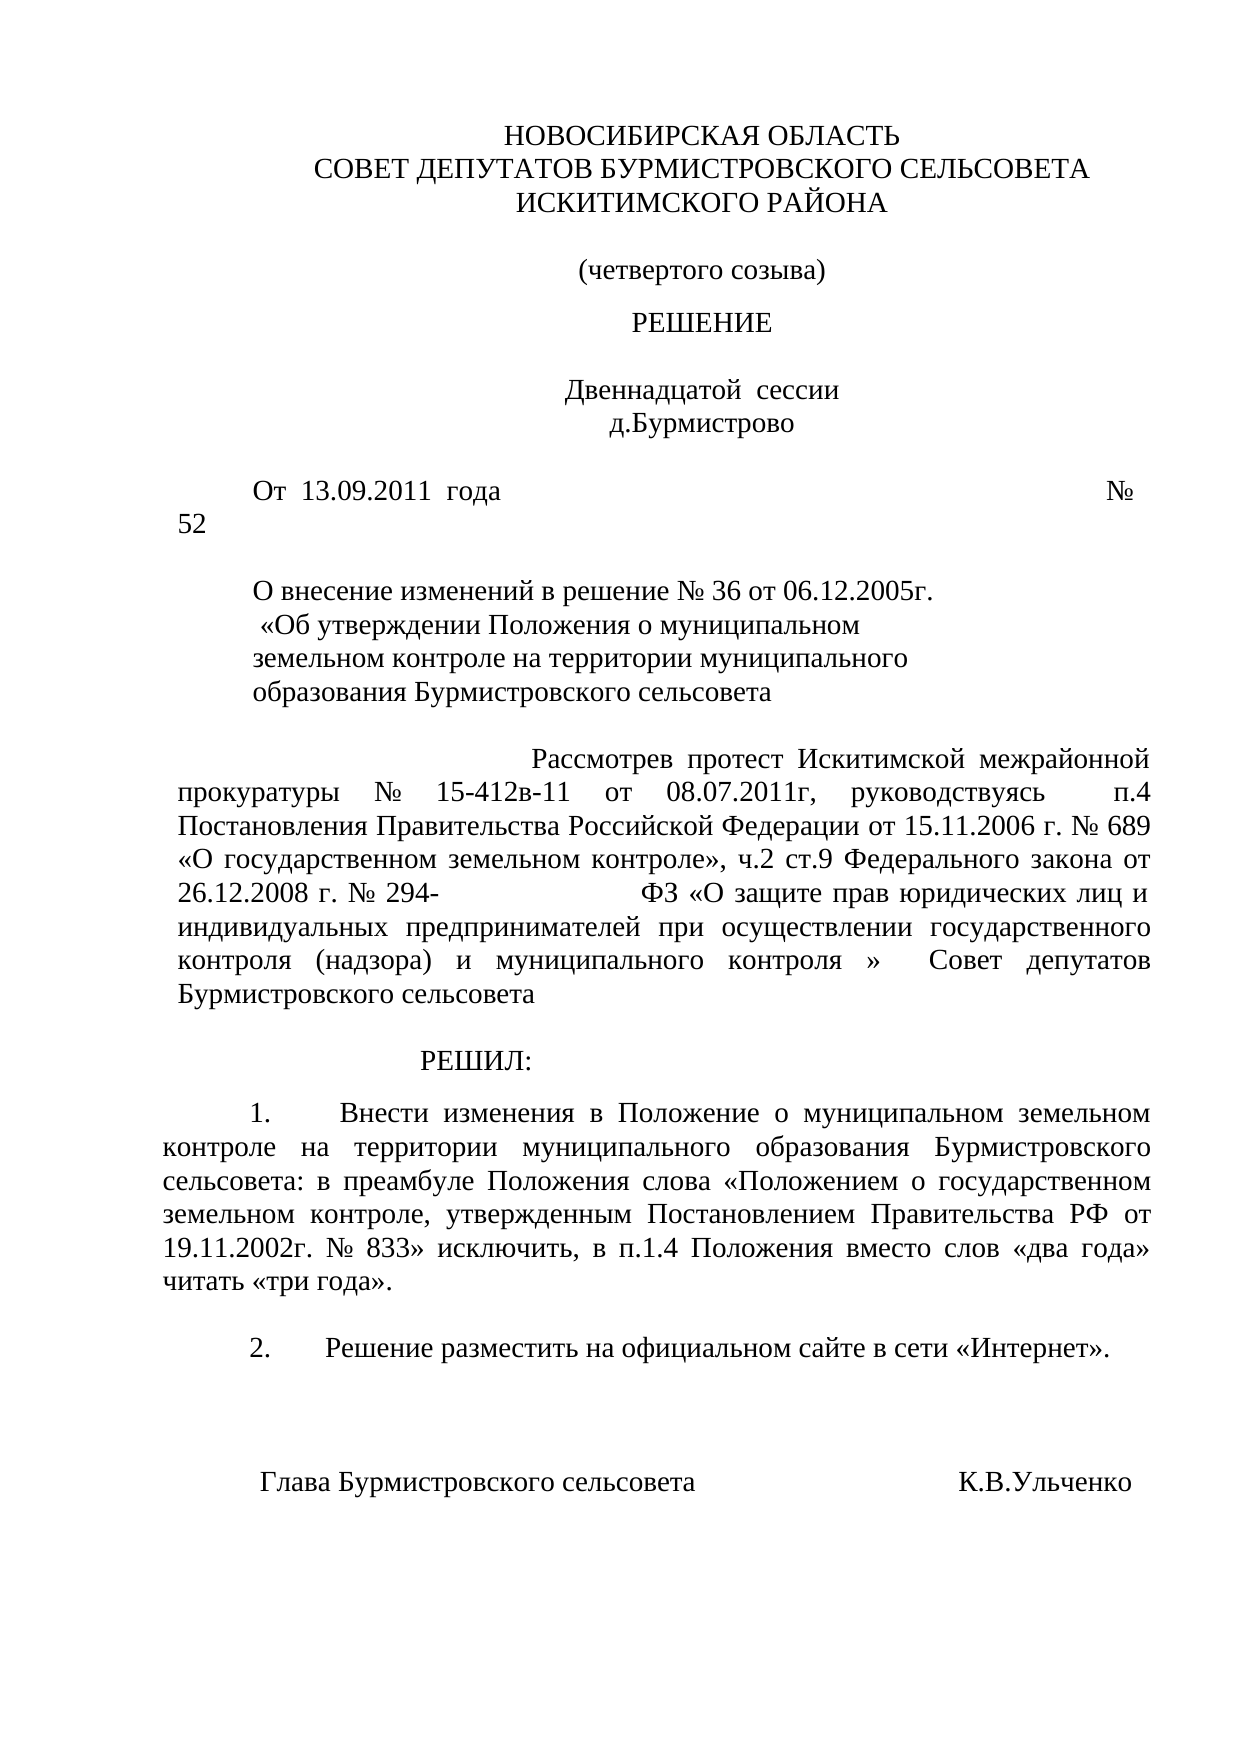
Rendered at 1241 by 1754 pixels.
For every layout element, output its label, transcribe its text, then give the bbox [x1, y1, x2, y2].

title земельном контроле на территории муниципального [177, 640, 1152, 674]
title СОВЕТ ДЕПУТАТОВ БУРМИСТРОВСКОГО СЕЛЬСОВЕТА [177, 152, 1152, 185]
title образования Бурмистровского сельсовета [177, 674, 1152, 707]
title От 13.09.2011 года № 52 [177, 473, 1152, 540]
title (четвертого созыва) [177, 252, 1152, 286]
title Двеннадцатой сессии [177, 372, 1152, 406]
title ИСКИТИМСКОГО РАЙОНА [177, 185, 1152, 219]
title О внесение изменений в решение № 36 от 06.12.2005г. [177, 573, 1152, 607]
title НОВОСИБИРСКАЯ ОБЛАСТЬ [177, 118, 1152, 152]
title Решение разместить на официальном сайте в сети «Интернет». [162, 1330, 1152, 1364]
title Глава Бурмистровского сельсовета К.В.Ульченко [177, 1464, 1152, 1498]
title д.Бурмистрово [177, 406, 1152, 439]
title РЕШИЛ: [177, 1043, 1152, 1076]
title «Об утверждении Положения о муниципальном [177, 607, 1152, 640]
title Внести изменения в Положение о муниципальном земельном контроле на территории муниципального образования Бурмистровского сельсовета: в преамбуле Положения слова «Положением о государственном земельном контроле, утвержденным Постановлением Правительства РФ от 19.11.2002г. № 833» исключить, в п.1.4 Положения вместо слов «два года» читать «три года». [162, 1096, 1152, 1297]
title Рассмотрев протест Искитимской межрайонной прокуратуры № 15-412в-11 от 08.07.2011г, руководствуясь п.4 Постановления Правительства Российской Федерации от 15.11.2006 г. № 689 «О государственном земельном контроле», ч.2 ст.9 Федерального закона от 26.12.2008 г. № 294- ФЗ «О защите прав юридических лиц и индивидуальных предпринимателей при осуществлении государственного контроля (надзора) и муниципального контроля » Совет депутатов Бурмистровского сельсовета [177, 741, 1152, 1009]
title РЕШЕНИЕ [177, 305, 1152, 338]
